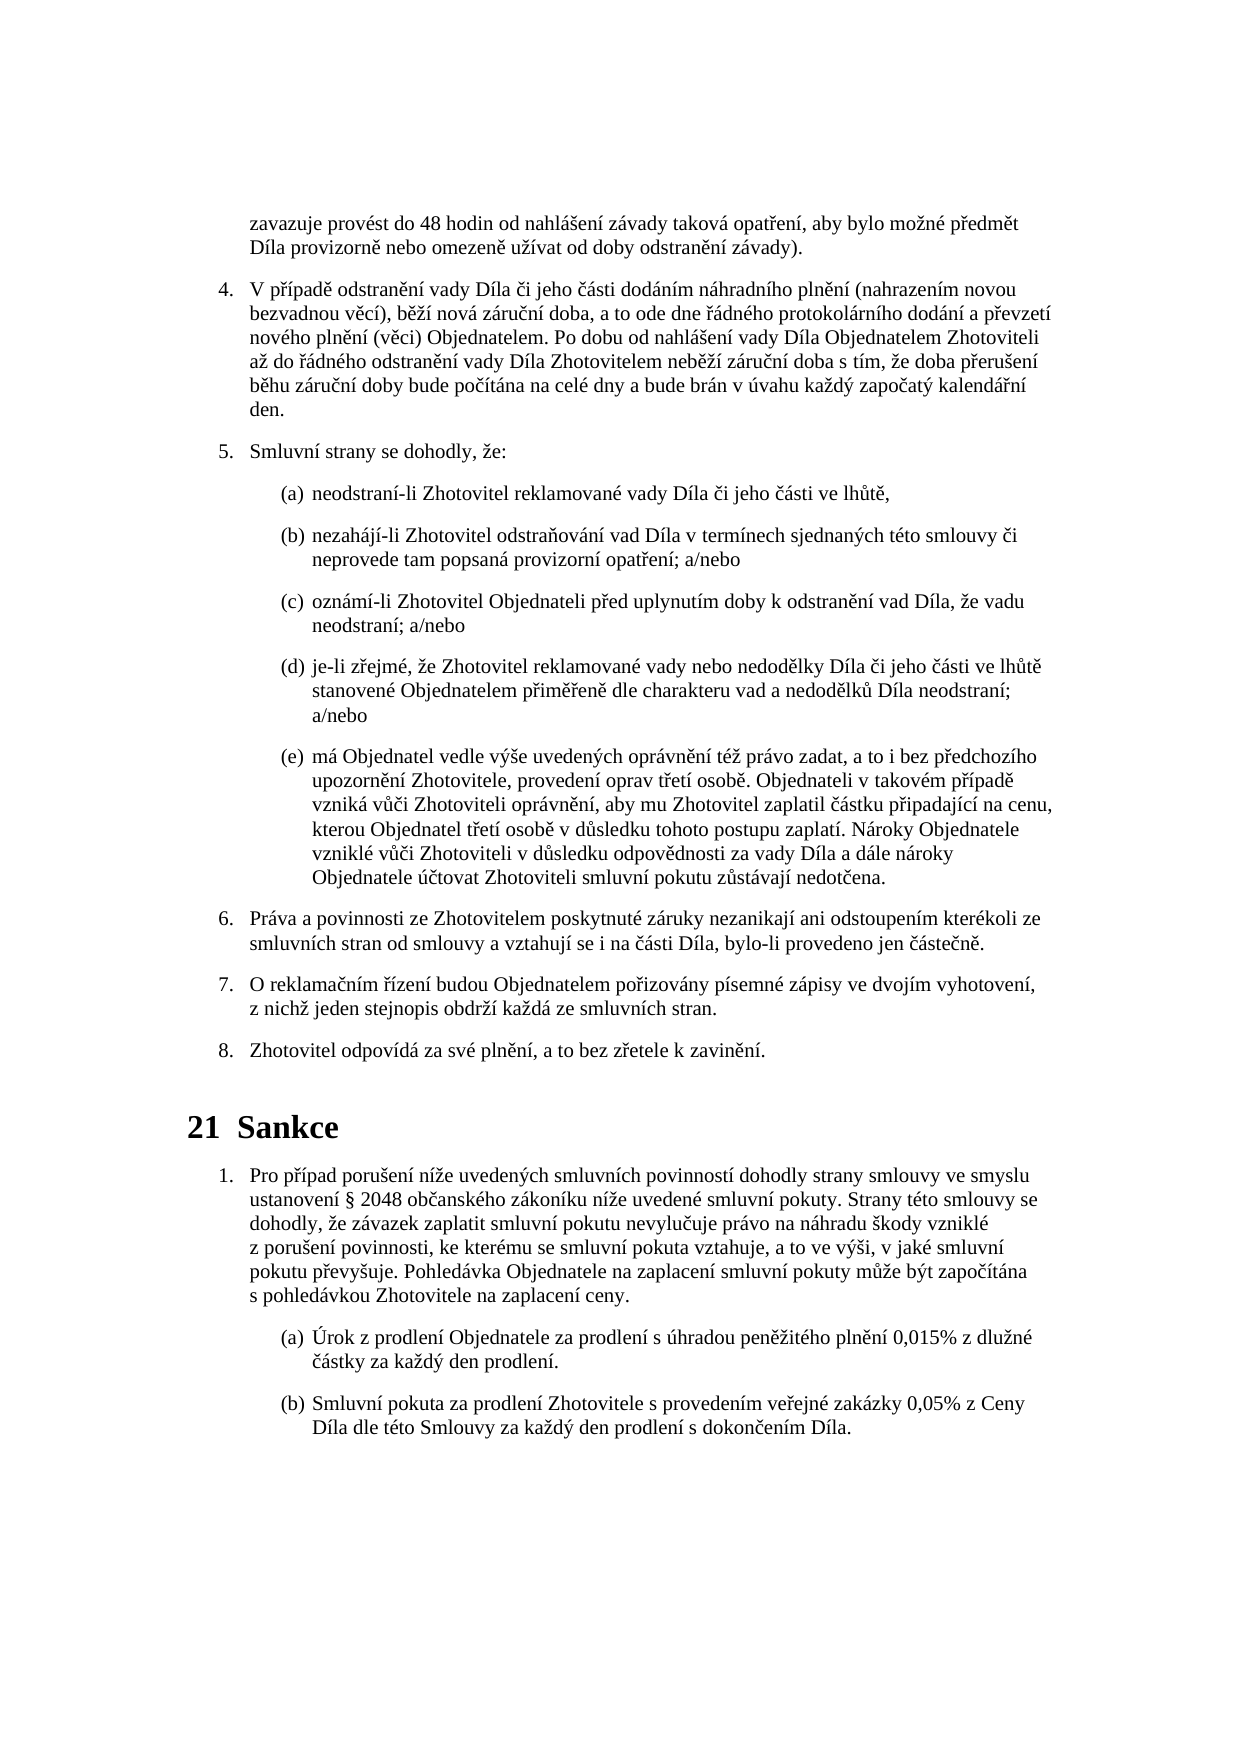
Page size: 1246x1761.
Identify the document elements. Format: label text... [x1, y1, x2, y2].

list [218, 211, 1059, 259]
list 8. Zhotovitel odpovídá za své plnění, a to bez zřetele k zavinění. [218, 1038, 1059, 1062]
list 1. Pro případ porušení níže uvedených smluvních povinností dohodly strany smlouvy ve smyslu ustanovení § 2048 občanského zákoníku níže uvedené smluvní pokuty. Strany této smlouvy se dohodly, že závazek zaplatit smluvní pokutu nevylučuje právo na náhradu škody vzniklé z porušení povinnosti, ke kterému se smluvní pokuta vztahuje, a to ve výši, v jaké smluvní pokutu převyšuje. Pohledávka Objednatele na zaplacení smluvní pokuty může být započítána s pohledávkou Zhotovitele na zaplacení ceny. [218, 1163, 1059, 1307]
list 6. Práva a povinnosti ze Zhotovitelem poskytnuté záruky nezanikají ani odstoupením kterékoli ze smluvních stran od smlouvy a vztahují se i na části Díla, bylo-li provedeno jen částečně. [218, 906, 1059, 954]
list (a) neodstraní-li Zhotovitel reklamované vady Díla či jeho části ve lhůtě, [281, 481, 1059, 505]
list (b) nezahájí-li Zhotovitel odstraňování vad Díla v termínech sjednaných této smlouvy či neprovede tam popsaná provizorní opatření; a/nebo [281, 523, 1059, 571]
list (c) oznámí-li Zhotovitel Objednateli před uplynutím doby k odstranění vad Díla, že vadu neodstraní; a/nebo [281, 588, 1059, 637]
subtitle 21 Sankce [187, 1107, 1059, 1145]
list (b) Smluvní pokuta za prodlení Zhotovitele s provedením veřejné zakázky 0,05% z Ceny Díla dle této Smlouvy za každý den prodlení s dokončením Díla. [281, 1391, 1059, 1439]
list (e) má Objednatel vedle výše uvedených oprávnění též právo zadat, a to i bez předchozího upozornění Zhotovitele, provedení oprav třetí osobě. Objednateli v takovém případě vzniká vůči Zhotoviteli oprávnění, aby mu Zhotovitel zaplatil částku připadající na cenu, kterou Objednatel třetí osobě v důsledku tohoto postupu zaplatí. Nároky Objednatele vzniklé vůči Zhotoviteli v důsledku odpovědnosti za vady Díla a dále nároky Objednatele účtovat Zhotoviteli smluvní pokutu zůstávají nedotčena. [281, 744, 1059, 889]
list (a) Úrok z prodlení Objednatele za prodlení s úhradou peněžitého plnění 0,015% z dlužné částky za každý den prodlení. [281, 1325, 1059, 1373]
list (d) je-li zřejmé, že Zhotovitel reklamované vady nebo nedodělky Díla či jeho části ve lhůtě stanovené Objednatelem přiměřeně dle charakteru vad a nedodělků Díla neodstraní; a/nebo [281, 654, 1059, 727]
list 4. V případě odstranění vady Díla či jeho části dodáním náhradního plnění (nahrazením novou bezvadnou věcí), běží nová záruční doba, a to ode dne řádného protokolárního dodání a převzetí nového plnění (věci) Objednatelem. Po dobu od nahlášení vady Díla Objednatelem Zhotoviteli až do řádného odstranění vady Díla Zhotovitelem neběží záruční doba s tím, že doba přerušení běhu záruční doby bude počítána na celé dny a bude brán v úvahu každý započatý kalendářní den. [218, 277, 1059, 421]
list 7. O reklamačním řízení budou Objednatelem pořizovány písemné zápisy ve dvojím vyhotovení, z nichž jeden stejnopis obdrží každá ze smluvních stran. [218, 972, 1059, 1020]
list 5. Smluvní strany se dohodly, že: [218, 439, 1059, 463]
